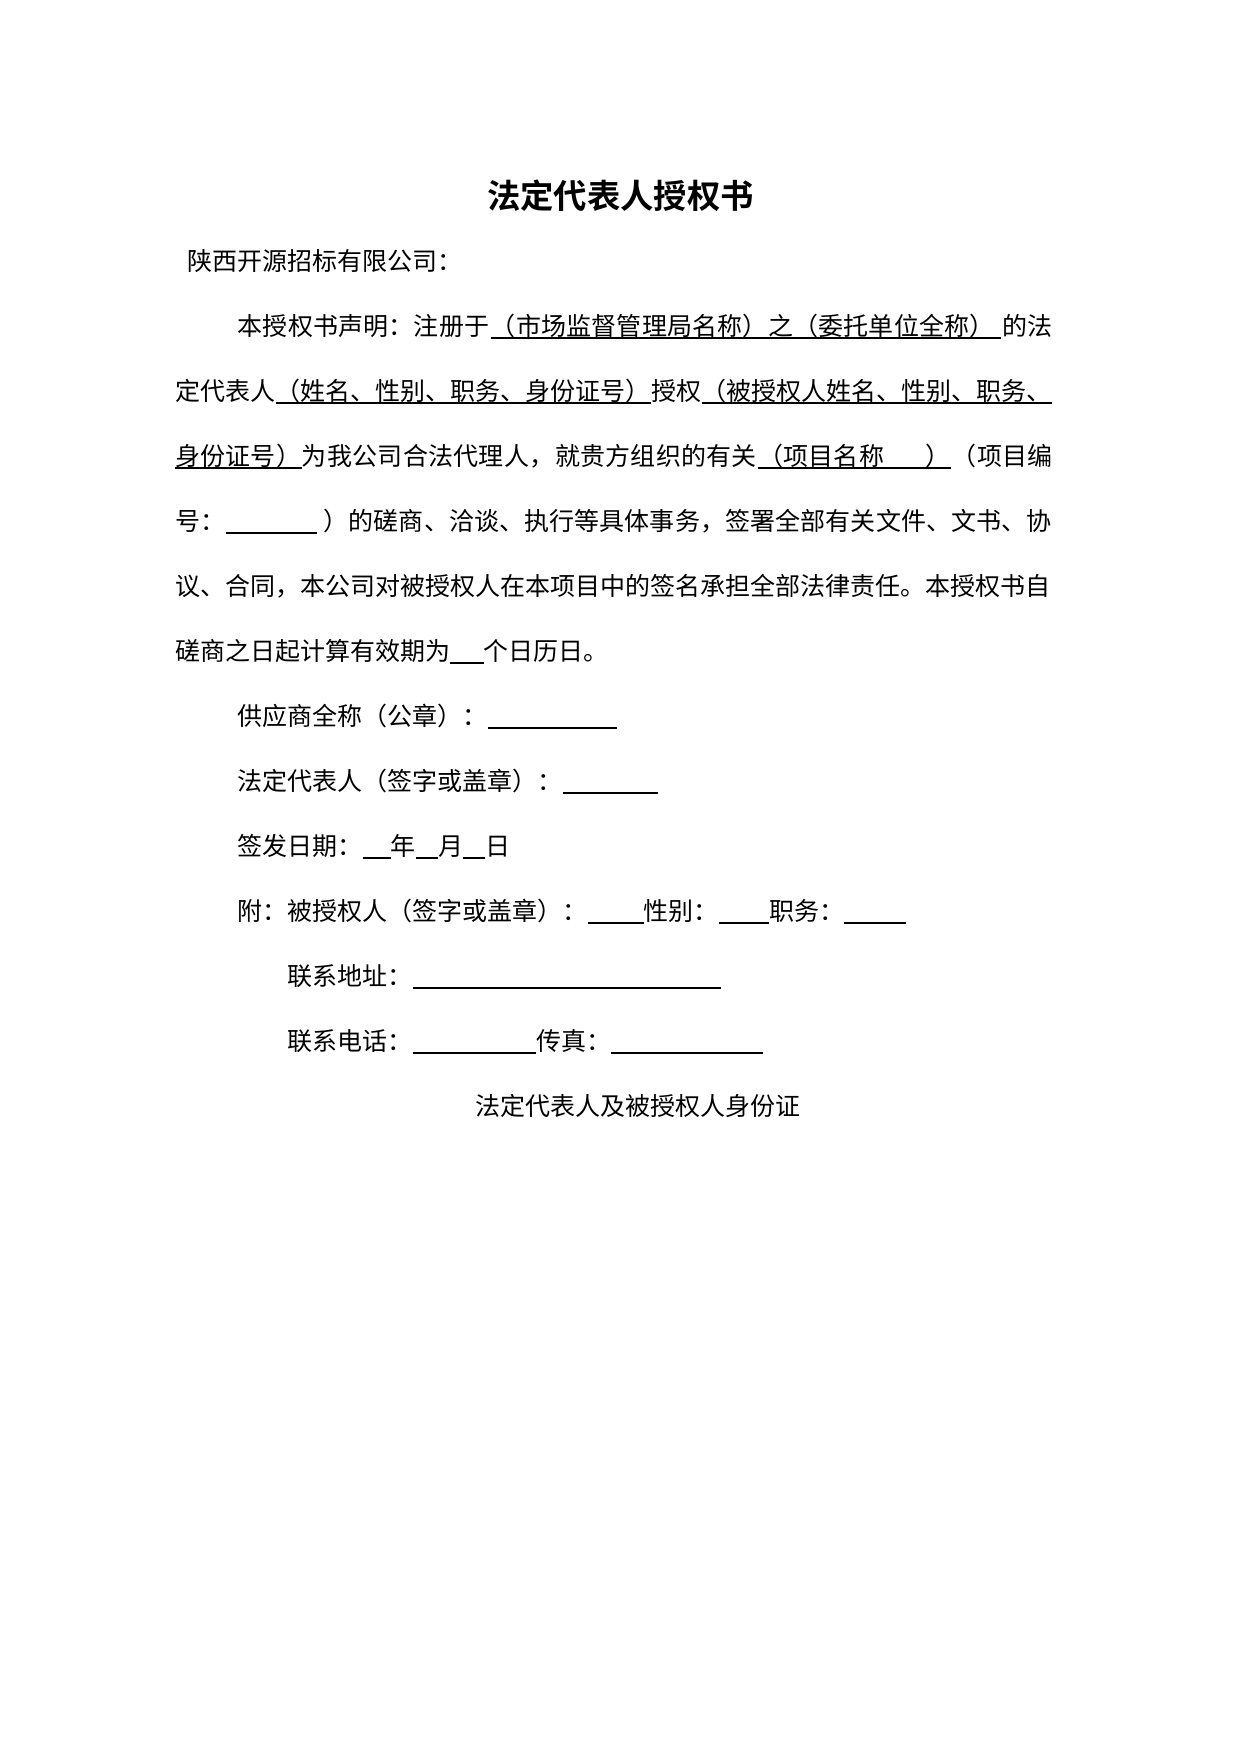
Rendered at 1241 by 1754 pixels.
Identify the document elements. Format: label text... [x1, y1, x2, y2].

text 法定代表人（签字或盖章）： [187, 747, 1053, 812]
text 联系地址： [187, 942, 1053, 1007]
text 供应商全称（公章）： [187, 682, 1053, 747]
text 法定代表人及被授权人身份证 [187, 1072, 1053, 1137]
text 附：被授权人（签字或盖章）： 性别： 职务： [187, 877, 1053, 942]
text 法定代表人授权书 [187, 162, 1053, 227]
text 联系电话： 传真： [187, 1007, 1053, 1072]
text 本授权书声明：注册于（市场监督管理局名称）之（委托单位全称） 的法定代表人（姓名、性别、职务、身份证号）授权（被授权人姓名、性别、职务、身份证号）为我公司合法代理人，就贵方组织的有关（项目名称 ）（项目编号： ）的磋商、洽谈、执行等具体事务，签署全部有关文件、文书、协议、合同，本公司对被授权人在本项目中的签名承担全部法律责任。本授权书自磋商之日起计算有效期为 个日历日。 [175, 292, 1053, 682]
text 陕西开源招标有限公司： [187, 227, 1053, 292]
text 签发日期： 年 月 日 [187, 812, 1053, 877]
